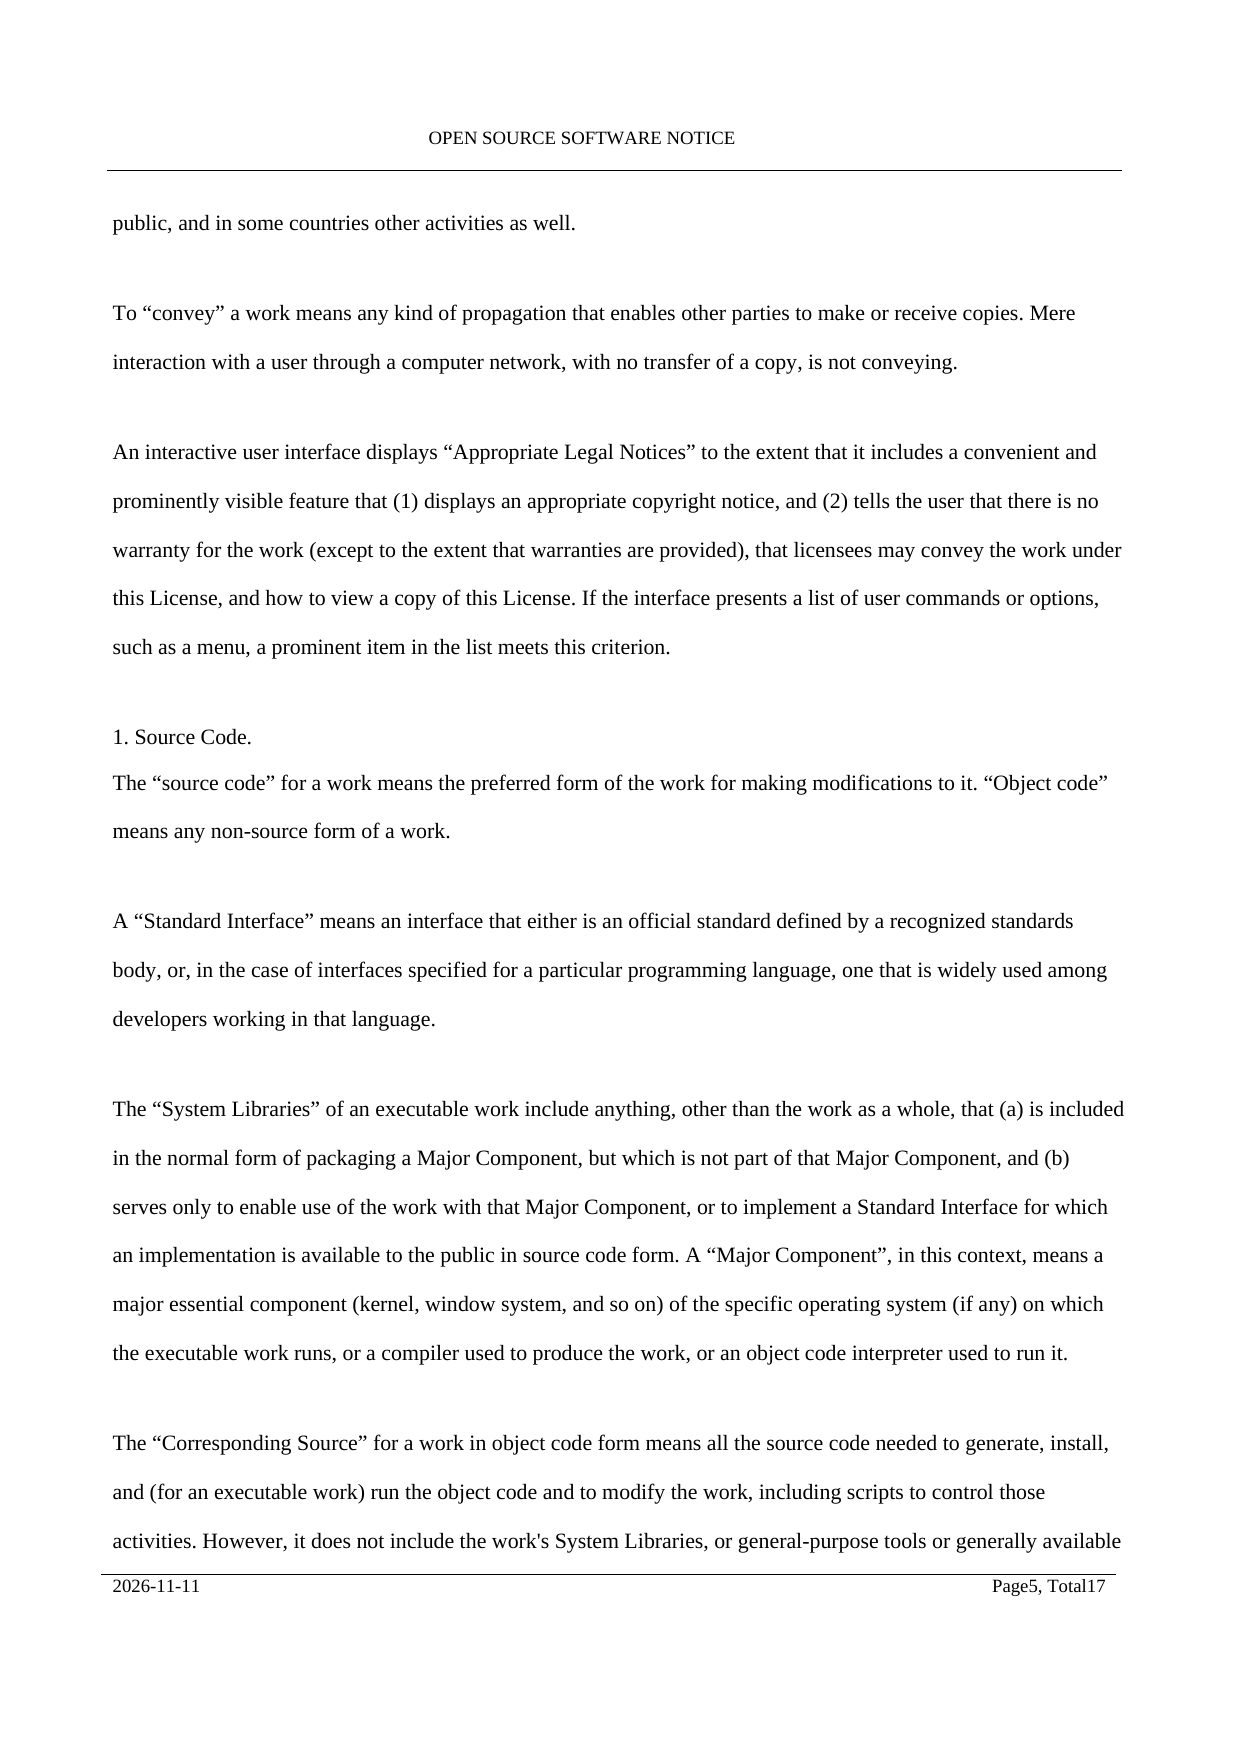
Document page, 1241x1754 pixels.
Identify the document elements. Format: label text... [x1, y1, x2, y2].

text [112, 1426, 1128, 1556]
text To “convey” a work means any kind of propagation that enables other parties to make or receive copies. Mere interaction with a user through a computer network, with no transfer of a copy, is not conveying. [112, 297, 1128, 378]
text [112, 206, 1128, 239]
text An interactive user interface displays “Appropriate Legal Notices” to the extent that it includes a convenient and prominently visible feature that (1) displays an appropriate copyright notice, and (2) tells the user that there is no warranty for the work (except to the extent that warranties are provided), that licensees may convey the work under this License, and how to view a copy of this License. If the interface presents a list of user commands or options, such as a menu, a prominent item in the list meets this criterion. [112, 436, 1128, 663]
text The “source code” for a work means the preferred form of the work for making modifications to it. “Object code” means any non-source form of a work. [112, 766, 1128, 847]
text The “System Libraries” of an executable work include anything, other than the work as a whole, that (a) is included in the normal form of packaging a Major Component, but which is not part of that Major Component, and (b) serves only to enable use of the work with that Major Component, or to implement a Standard Interface for which an implementation is available to the public in source code form. A “Major Component”, in this context, means a major essential component (kernel, window system, and so on) of the specific operating system (if any) on which the executable work runs, or a compiler used to produce the work, or an object code interpreter used to run it. [112, 1092, 1128, 1369]
text 1. Source Code. [112, 721, 1128, 753]
text A “Standard Interface” means an interface that either is an official standard defined by a recognized standards body, or, in the case of interfaces specified for a particular programming language, one that is widely used among developers working in that language. [112, 905, 1128, 1035]
